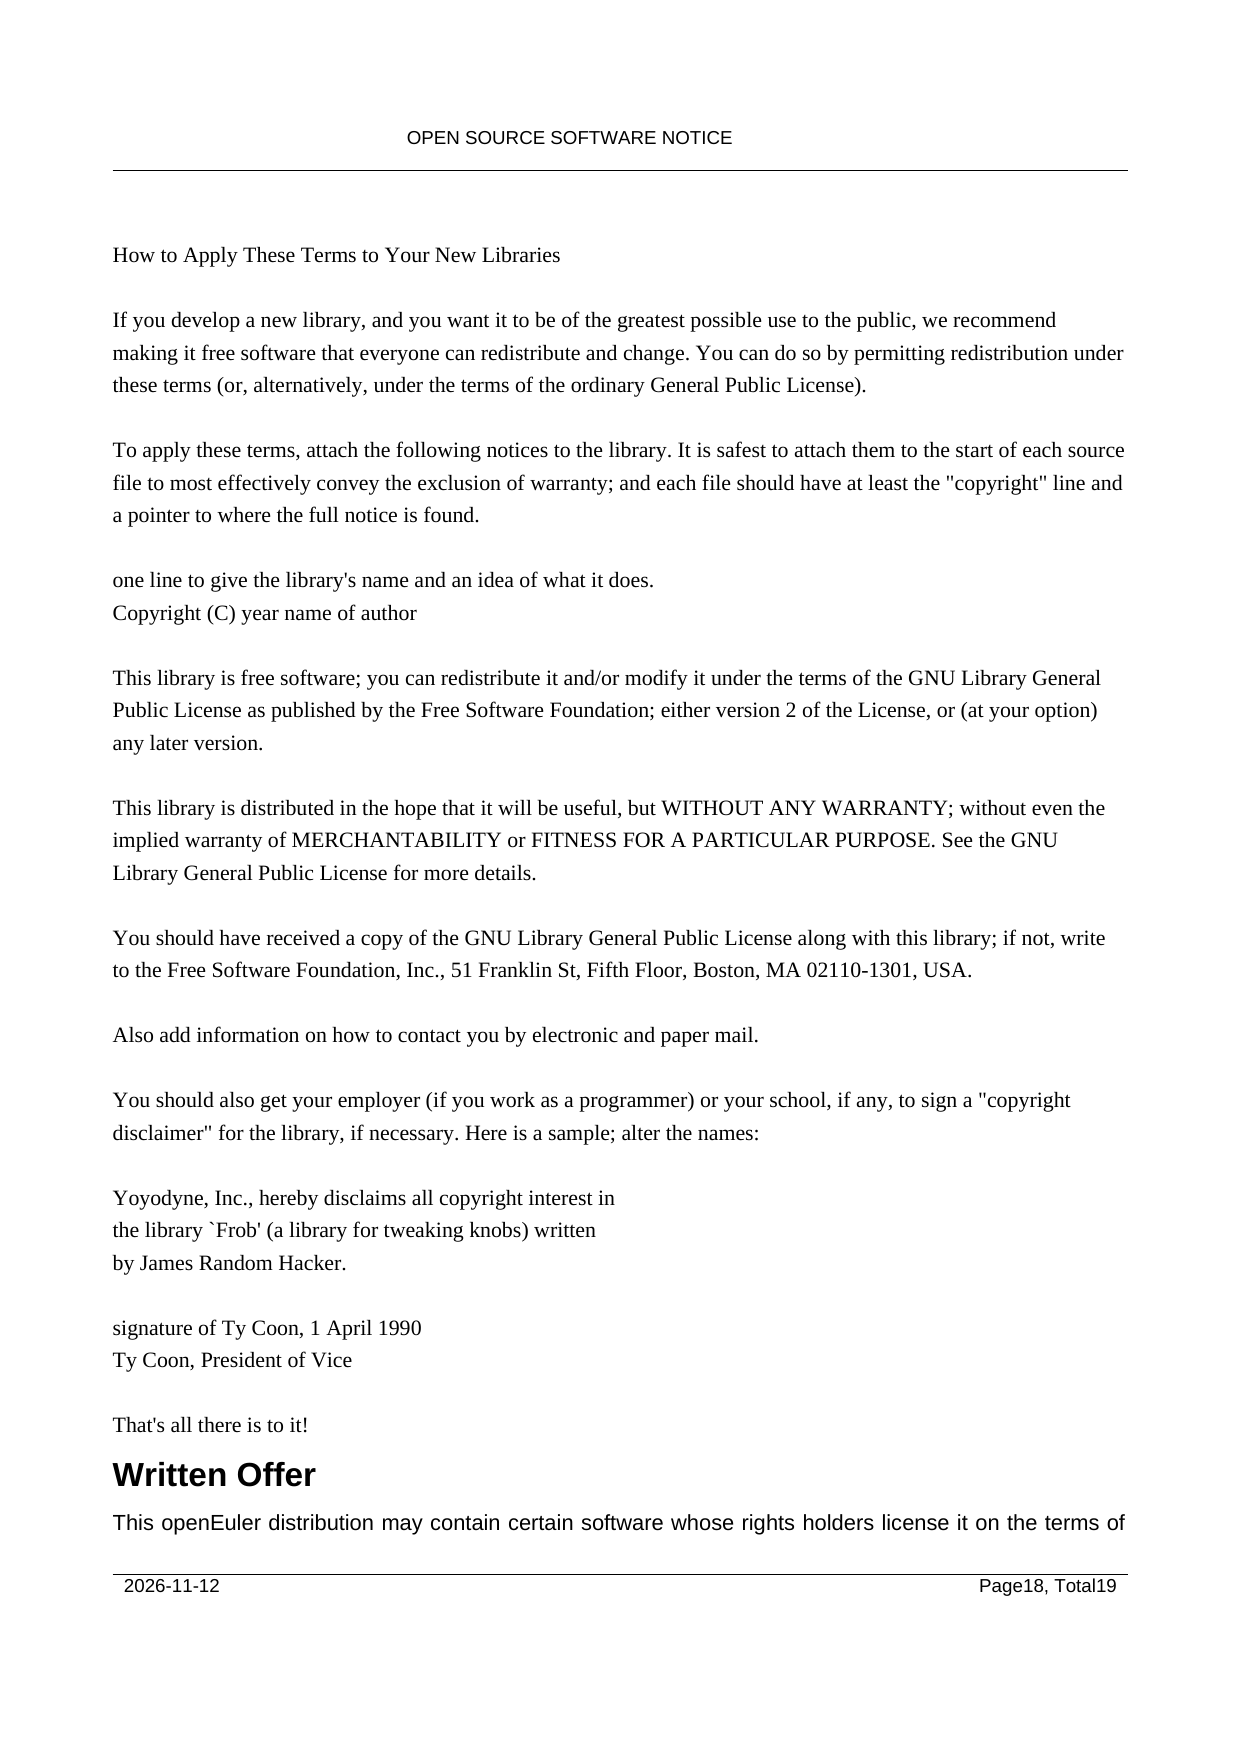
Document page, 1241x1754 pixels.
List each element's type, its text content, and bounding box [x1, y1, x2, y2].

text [112, 1506, 1128, 1539]
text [112, 206, 1128, 1441]
text Written Offer [112, 1441, 1128, 1506]
